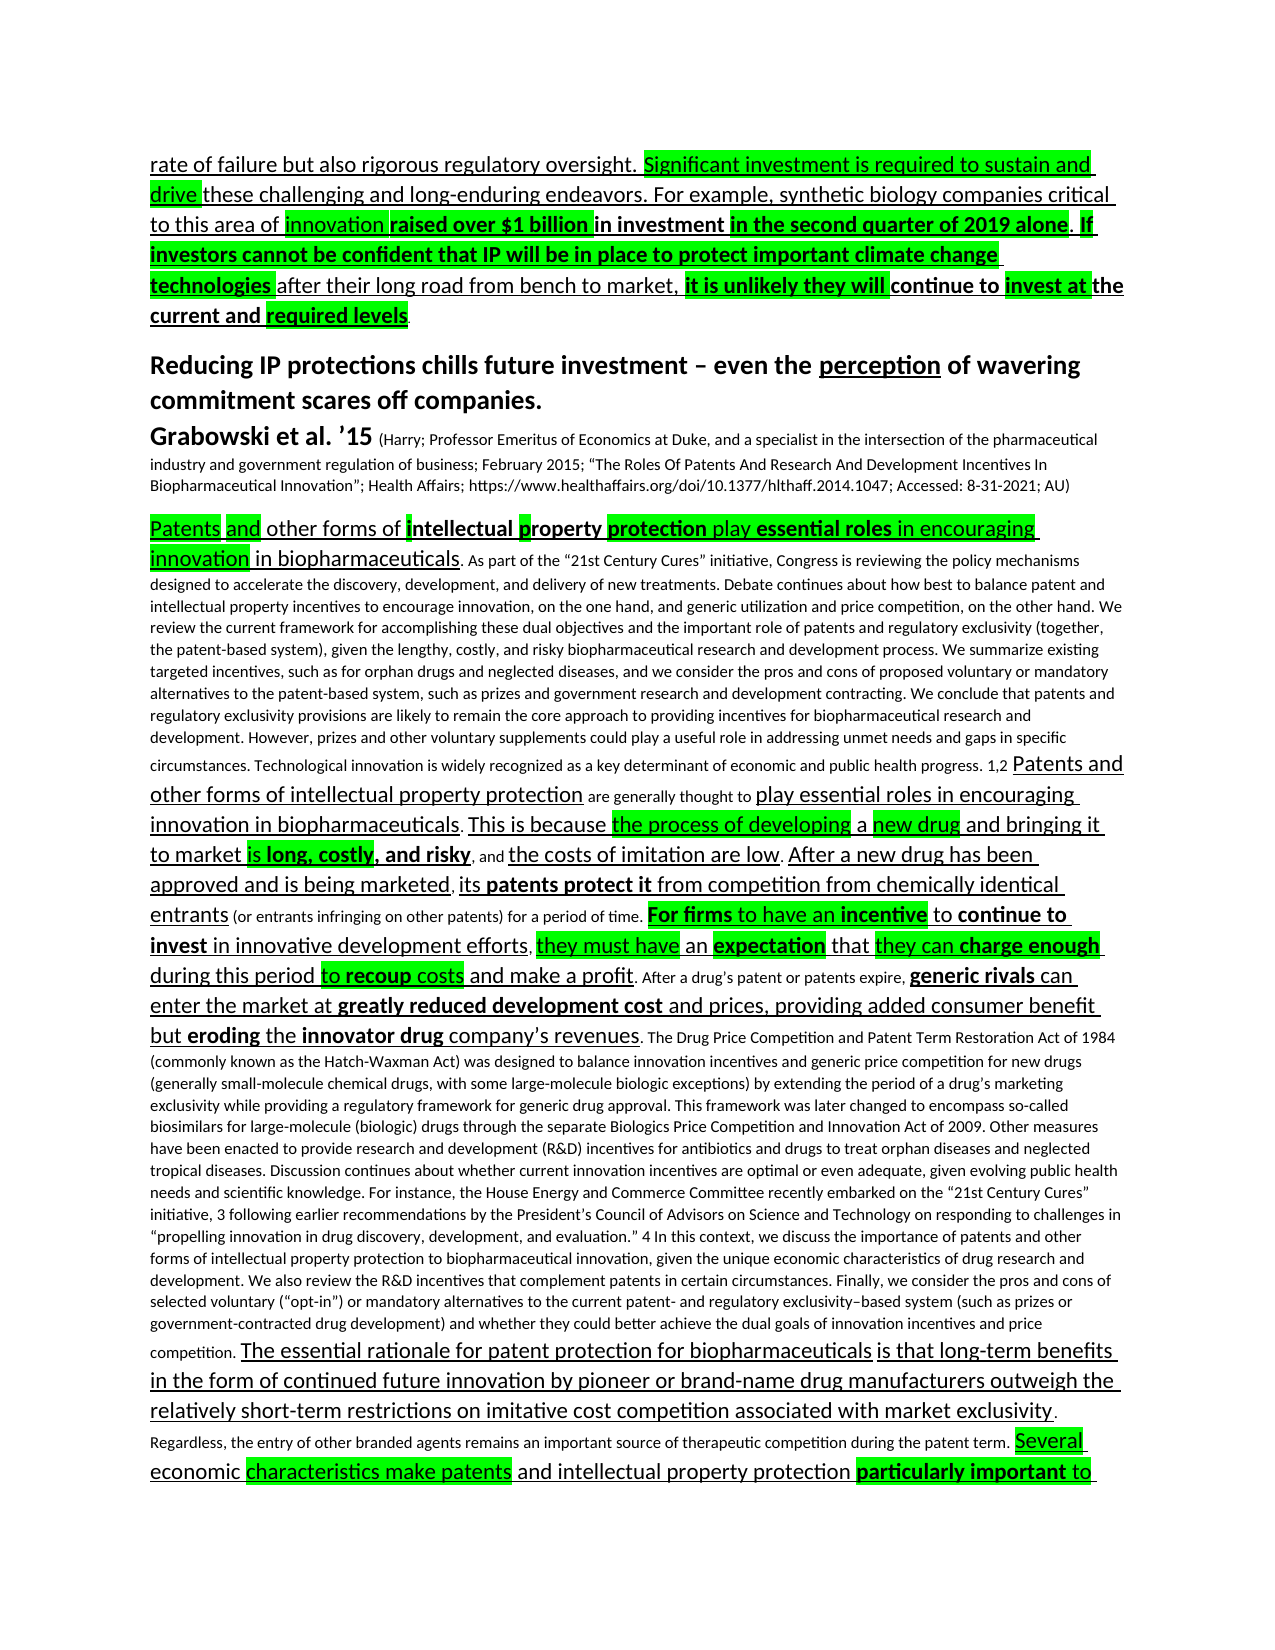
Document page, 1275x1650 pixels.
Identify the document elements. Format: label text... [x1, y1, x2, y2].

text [150, 150, 1125, 329]
text Grabowski et al. ’15 (Harry; Professor Emeritus of Economics at Duke, and a specialist in the intersection of the pharmaceutical industry and government regulation of business; February 2015; “The Roles Of Patents And Research And Development Incentives In Biopharmaceutical Innovation”; Health Affairs; https://www.healthaffairs.org/doi/10.1377/hlthaff.2014.1047; Accessed: 8-31-2021; AU) [150, 419, 1125, 496]
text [150, 514, 1125, 1485]
subtitle Reducing IP protections chills future investment – even the perception of wavering commitment scares off companies. [150, 348, 1125, 417]
